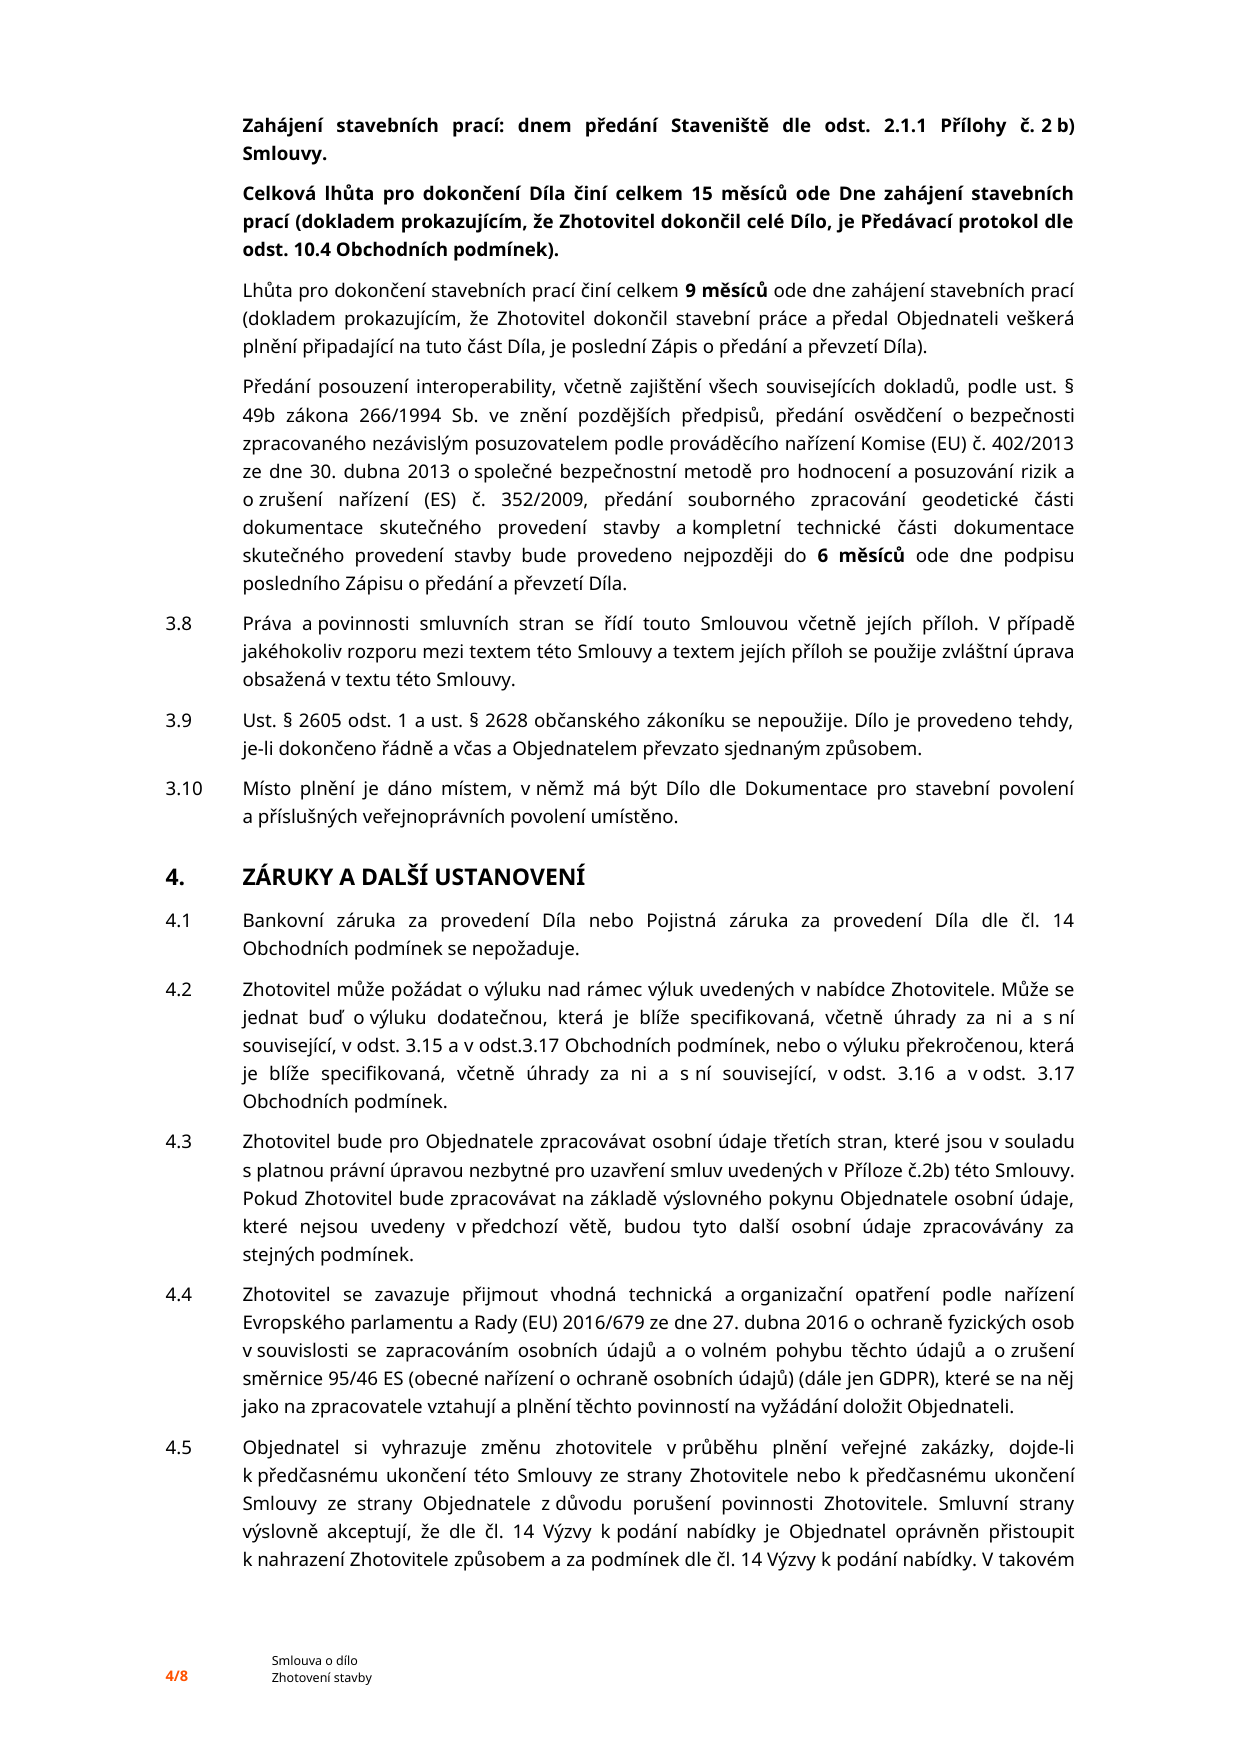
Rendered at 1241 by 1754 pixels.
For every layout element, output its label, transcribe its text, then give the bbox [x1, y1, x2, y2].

text ZÁRUKY A DALŠÍ USTANOVENÍ [165, 861, 1075, 892]
text Předání posouzení interoperability, včetně zajištění všech souvisejících dokladů, podle ust. § 49b zákona 266/1994 Sb. ve znění pozdějších předpisů, předání osvědčení o bezpečnosti zpracovaného nezávislým posuzovatelem podle prováděcího nařízení Komise (EU) č. 402/2013 ze dne 30. dubna 2013 o společné bezpečnostní metodě pro hodnocení a posuzování rizik a o zrušení nařízení (ES) č. 352/2009, předání souborného zpracování geodetické části dokumentace skutečného provedení stavby a kompletní technické části dokumentace skutečného provedení stavby bude provedeno nejpozději do 6 měsíců ode dne podpisu posledního Zápisu o předání a převzetí Díla. [242, 374, 1075, 596]
text Celková lhůta pro dokončení Díla činí celkem 15 měsíců ode Dne zahájení stavebních prací (dokladem prokazujícím, že Zhotovitel dokončil celé Dílo, je Předávací protokol dle odst. 10.4 Obchodních podmínek). [242, 181, 1075, 262]
text Lhůta pro dokončení stavebních prací činí celkem 9 měsíců ode dne zahájení stavebních prací (dokladem prokazujícím, že Zhotovitel dokončil stavební práce a předal Objednateli veškerá plnění připadající na tuto část Díla, je poslední Zápis o předání a převzetí Díla). [242, 277, 1075, 359]
text Zhotovitel se zavazuje přijmout vhodná technická a organizační opatření podle nařízení Evropského parlamentu a Rady (EU) 2016/679 ze dne 27. dubna 2016 o ochraně fyzických osob v souvislosti se zapracováním osobních údajů a o volném pohybu těchto údajů a o zrušení směrnice 95/46 ES (obecné nařízení o ochraně osobních údajů) (dále jen GDPR), které se na něj jako na zpracovatele vztahují a plnění těchto povinností na vyžádání doložit Objednateli. [165, 1281, 1075, 1419]
text Zhotovitel bude pro Objednatele zpracovávat osobní údaje třetích stran, které jsou v souladu s platnou právní úpravou nezbytné pro uzavření smluv uvedených v Příloze č.2b) této Smlouvy. Pokud Zhotovitel bude zpracovávat na základě výslovného pokynu Objednatele osobní údaje, které nejsou uvedeny v předchozí větě, budou tyto další osobní údaje zpracovávány za stejných podmínek. [165, 1129, 1075, 1266]
text Bankovní záruka za provedení Díla nebo Pojistná záruka za provedení Díla dle čl. 14 Obchodních podmínek se nepožaduje. [165, 908, 1075, 961]
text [165, 1434, 1075, 1572]
text Práva a povinnosti smluvních stran se řídí touto Smlouvou včetně jejích příloh. V případě jakéhokoliv rozporu mezi textem této Smlouvy a textem jejích příloh se použije zvláštní úprava obsažená v textu této Smlouvy. [165, 611, 1075, 692]
text Místo plnění je dáno místem, v němž má být Dílo dle Dokumentace pro stavební povolení a příslušných veřejnoprávních povolení umístěno. [165, 776, 1075, 829]
text Zahájení stavebních prací: dnem předání Staveniště dle odst. 2.1.1 Přílohy č. 2 b) Smlouvy. [242, 112, 1075, 166]
text Ust. § 2605 odst. 1 a ust. § 2628 občanského zákoníku se nepoužije. Dílo je provedeno tehdy, je-li dokončeno řádně a včas a Objednatelem převzato sjednaným způsobem. [165, 707, 1075, 761]
text Zhotovitel může požádat o výluku nad rámec výluk uvedených v nabídce Zhotovitele. Může se jednat buď o výluku dodatečnou, která je blíže specifikovaná, včetně úhrady za ni a s ní související, v odst. 3.15 a v odst.3.17 Obchodních podmínek, nebo o výluku překročenou, která je blíže specifikovaná, včetně úhrady za ni a s ní související, v odst. 3.16 a v odst. 3.17 Obchodních podmínek. [165, 976, 1075, 1114]
